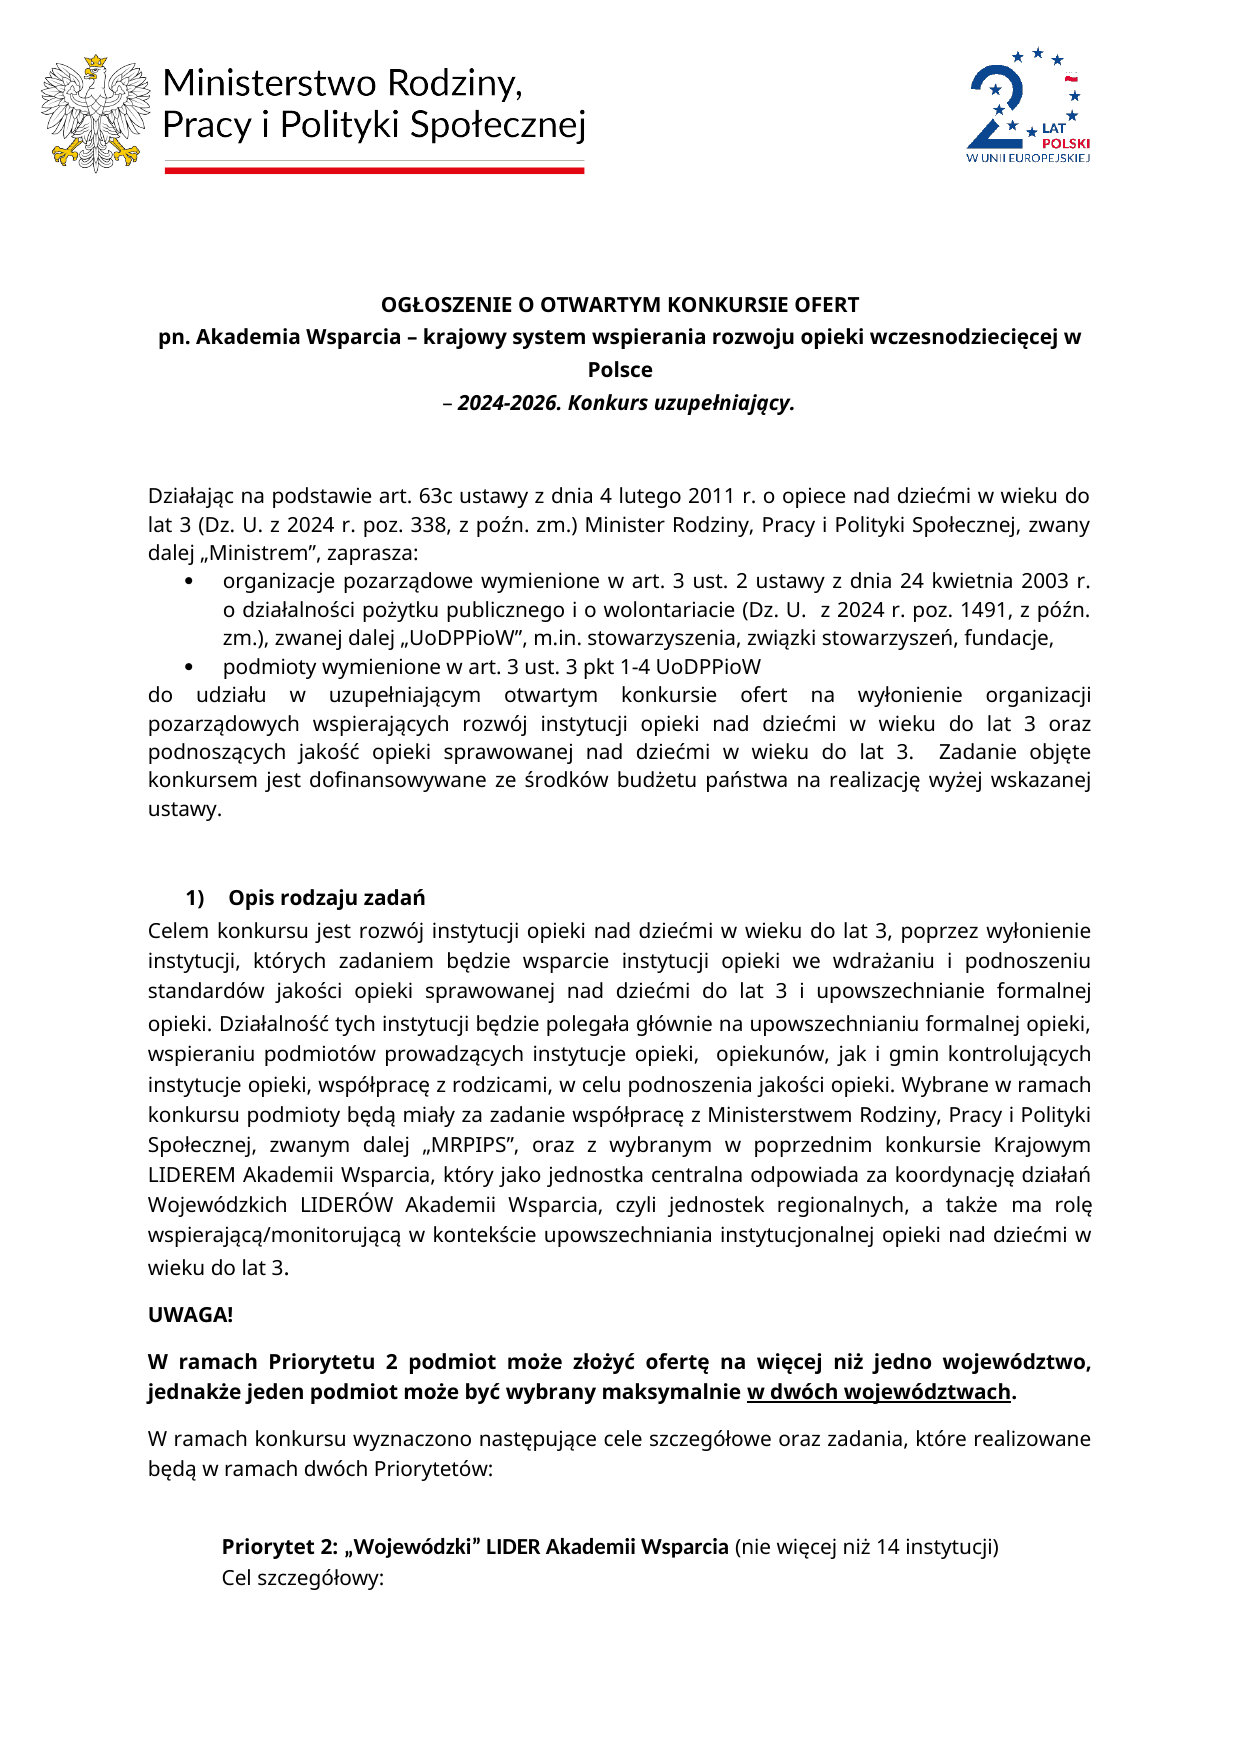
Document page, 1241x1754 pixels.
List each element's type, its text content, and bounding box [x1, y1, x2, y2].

subtitle – 2024-2026. Konkurs uzupełniający. [148, 388, 1093, 416]
text UWAGA! [148, 1300, 1093, 1329]
list Priorytet 2: „Wojewódzki” LIDER Akademii Wsparcia (nie więcej niż 14 instytucji) [221, 1532, 1093, 1561]
text W ramach Priorytetu 2 podmiot może złożyć ofertę na więcej niż jedno województwo, jednakże jeden podmiot może być wybrany maksymalnie w dwóch województwach. [148, 1347, 1093, 1406]
subtitle Opis rodzaju zadań [185, 883, 1093, 912]
list organizacje pozarządowe wymienione w art. 3 ust. 2 ustawy z dnia 24 kwietnia 2003 r. o działalności pożytku publicznego i o wolontariacie (Dz. U. z 2024 r. poz. 1491, z późn. zm.), zwanej dalej „UoDPPioW”, m.in. stowarzyszenia, związki stowarzyszeń, fundacje, [185, 567, 1093, 652]
list Cel szczegółowy: [221, 1563, 1093, 1592]
text Działając na podstawie art. 63c ustawy z dnia 4 lutego 2011 r. o opiece nad dziećmi w wieku do lat 3 (Dz. U. z 2024 r. poz. 338, z poźn. zm.) Minister Rodziny, Pracy i Polityki Społecznej, zwany dalej „Ministrem”, zaprasza: [148, 481, 1093, 567]
text W ramach konkursu wyznaczono następujące cele szczegółowe oraz zadania, które realizowane będą w ramach dwóch Priorytetów: [148, 1424, 1093, 1483]
text Celem konkursu jest rozwój instytucji opieki nad dziećmi w wieku do lat 3, poprzez wyłonienie instytucji, których zadaniem będzie wsparcie instytucji opieki we wdrażaniu i podnoszeniu standardów jakości opieki sprawowanej nad dziećmi do lat 3 i upowszechnianie formalnej opieki. Działalność tych instytucji będzie polegała głównie na upowszechnianiu formalnej opieki, wspieraniu podmiotów prowadzących instytucje opieki, opiekunów, jak i gmin kontrolujących instytucje opieki, współpracę z rodzicami, w celu podnoszenia jakości opieki. Wybrane w ramach konkursu podmioty będą miały za zadanie współpracę z Ministerstwem Rodziny, Pracy i Polityki Społecznej, zwanym dalej „MRPIPS”, oraz z wybranym w poprzednim konkursie Krajowym LIDEREM Akademii Wsparcia, który jako jednostka centralna odpowiada za koordynację działań Wojewódzkich LIDERÓW Akademii Wsparcia, czyli jednostek regionalnych, a także ma rolę wspierającą/monitorującą w kontekście upowszechniania instytucjonalnej opieki nad dziećmi w wieku do lat 3. [148, 916, 1093, 1282]
picture [31, 45, 591, 180]
list podmioty wymienione w art. 3 ust. 3 pkt 1-4 UoDPPioW [185, 652, 1093, 680]
subtitle OGŁOSZENIE O OTWARTYM KONKURSIE OFERT [148, 290, 1093, 318]
text do udziału w uzupełniającym otwartym konkursie ofert na wyłonienie organizacji pozarządowych wspierających rozwój instytucji opieki nad dziećmi w wieku do lat 3 oraz podnoszących jakość opieki sprawowanej nad dziećmi w wieku do lat 3. Zadanie objęte konkursem jest dofinansowywane ze środków budżetu państwa na realizację wyżej wskazanej ustawy. [148, 680, 1093, 822]
picture [947, 27, 1108, 181]
subtitle pn. Akademia Wsparcia – krajowy system wspierania rozwoju opieki wczesnodziecięcej w Polsce [148, 322, 1093, 383]
